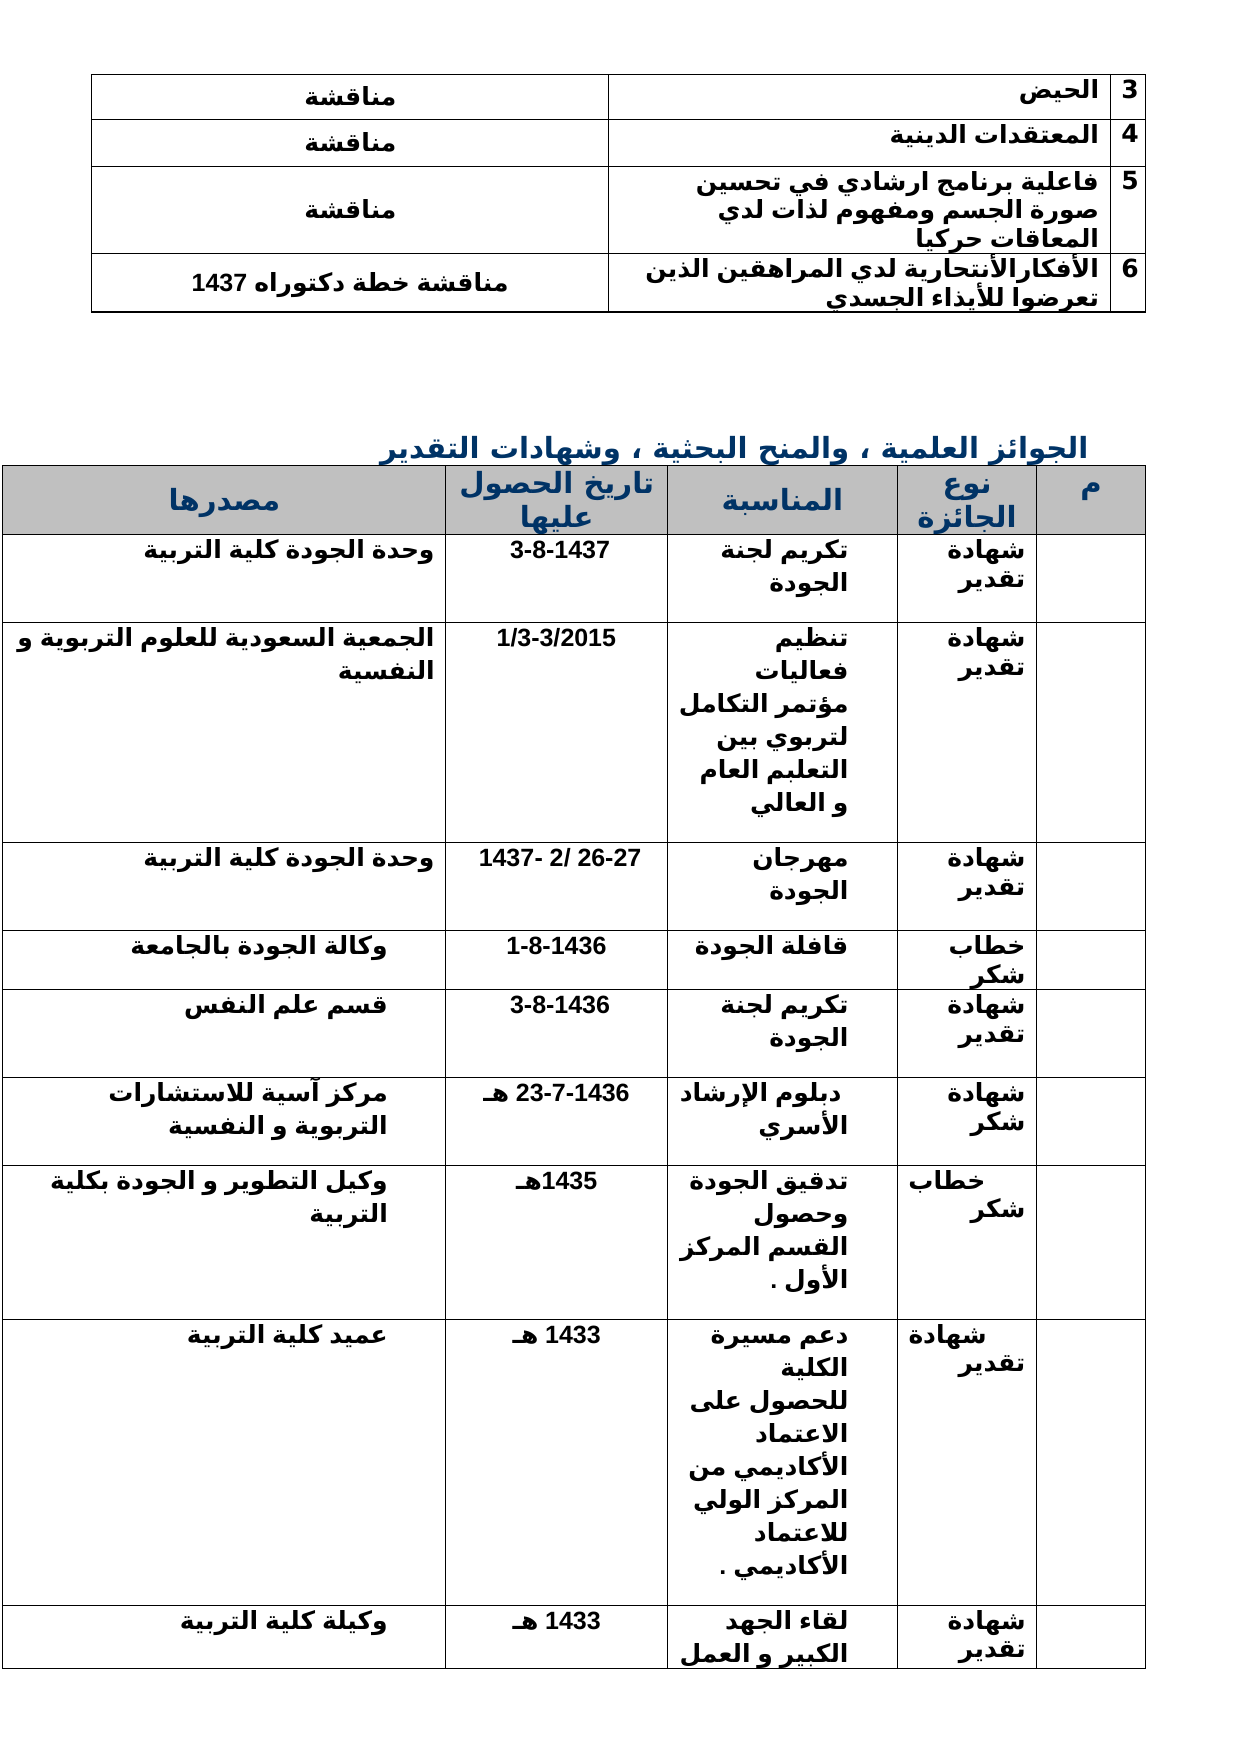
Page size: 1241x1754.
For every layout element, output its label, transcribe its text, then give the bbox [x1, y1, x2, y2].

table_cell شهادة تقدير [898, 1606, 1036, 1667]
table_cell 23-7-1436 هـ [446, 1078, 667, 1164]
table_cell [1037, 1320, 1145, 1604]
table_cell 4 [1111, 120, 1145, 166]
table_cell الحيض [609, 75, 1110, 118]
table_cell 1433 هـ [446, 1320, 667, 1604]
table_cell [1037, 843, 1145, 930]
table_header مصدرها [3, 466, 445, 534]
table_cell عميد كلية التربية [3, 1320, 445, 1604]
table_cell [1037, 623, 1145, 842]
table_cell مناقشة [92, 167, 608, 253]
table_cell 26-27 /2 -1437 [446, 843, 667, 930]
table_header م [1037, 466, 1145, 534]
table_cell وكالة الجودة بالجامعة [3, 931, 445, 989]
table_cell 1-8-1436 [446, 931, 667, 989]
text الجوائز العلمية ، والمنح البحثية ، وشهادات التقدير [109, 431, 1110, 465]
table_cell دعم مسيرة الكلية للحصول على الاعتماد الأكاديمي من المركز الولي للاعتماد الأكاديمي . [668, 1320, 897, 1604]
table_cell شهادة تقدير [898, 1320, 1036, 1604]
table_cell شهادة تقدير [898, 843, 1036, 930]
table_cell وكيلة كلية التربية [3, 1606, 445, 1667]
table_cell شهادة تقدير [898, 990, 1036, 1077]
table_cell 3-8-1437 [446, 535, 667, 622]
table_cell تدقيق الجودة وحصول القسم المركز الأول . [668, 1166, 897, 1318]
table_cell 1433 هـ [446, 1606, 667, 1667]
table_cell الأفكارالأنتحارية لدي المراهقين الذين تعرضوا للأيذاء الجسدي [609, 254, 1110, 311]
table_header تاريخ الحصول عليها [446, 466, 667, 534]
table_cell خطاب شكر [898, 1166, 1036, 1318]
table_cell [1037, 990, 1145, 1077]
table_cell المعتقدات الدينية [609, 120, 1110, 166]
table_cell تكريم لجنة الجودة [668, 990, 897, 1077]
table_cell خطاب شكر [898, 931, 1036, 989]
table_cell 1435هـ [446, 1166, 667, 1318]
table_header المناسبة [668, 466, 897, 534]
table_cell 3-8-1436 [446, 990, 667, 1077]
table_cell شهادة شكر [898, 1078, 1036, 1164]
table_cell مناقشة [92, 120, 608, 166]
table_cell 5 [1111, 167, 1145, 253]
table_cell مناقشة [92, 75, 608, 118]
table_cell 6 [1111, 254, 1145, 311]
table_cell تنظيم فعاليات مؤتمر التكامل لتربوي بين التعلبم العام و العالي [668, 623, 897, 842]
table_cell مهرجان الجودة [668, 843, 897, 930]
table_cell 1/3-3/2015 [446, 623, 667, 842]
table_cell وكيل التطوير و الجودة بكلية التربية [3, 1166, 445, 1318]
table_cell قسم علم النفس [3, 990, 445, 1077]
table_cell تكريم لجنة الجودة [668, 535, 897, 622]
table_cell دبلوم الإرشاد الأسري [668, 1078, 897, 1164]
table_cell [668, 1606, 897, 1667]
table_cell 3 [1111, 75, 1145, 118]
table_cell فاعلية برنامج ارشادي في تحسين صورة الجسم ومفهوم لذات لدي المعاقات حركيا [609, 167, 1110, 253]
table_cell شهادة تقدير [898, 623, 1036, 842]
table_header نوع الجائزة [898, 466, 1036, 534]
table_cell شهادة تقدير [898, 535, 1036, 622]
table_cell وحدة الجودة كلية التربية [3, 843, 445, 930]
table_cell [1037, 1078, 1145, 1164]
table_cell مناقشة خطة دكتوراه 1437 [92, 254, 608, 311]
table_cell قافلة الجودة [668, 931, 897, 989]
table_cell [1037, 1166, 1145, 1318]
table_cell وحدة الجودة كلية التربية [3, 535, 445, 622]
table_cell مركز آسية للاستشارات التربوية و النفسية [3, 1078, 445, 1164]
table_cell الجمعية السعودية للعلوم التربوية و النفسية [3, 623, 445, 842]
table_cell [1037, 535, 1145, 622]
table_cell [1037, 931, 1145, 989]
table_cell [1037, 1606, 1145, 1667]
